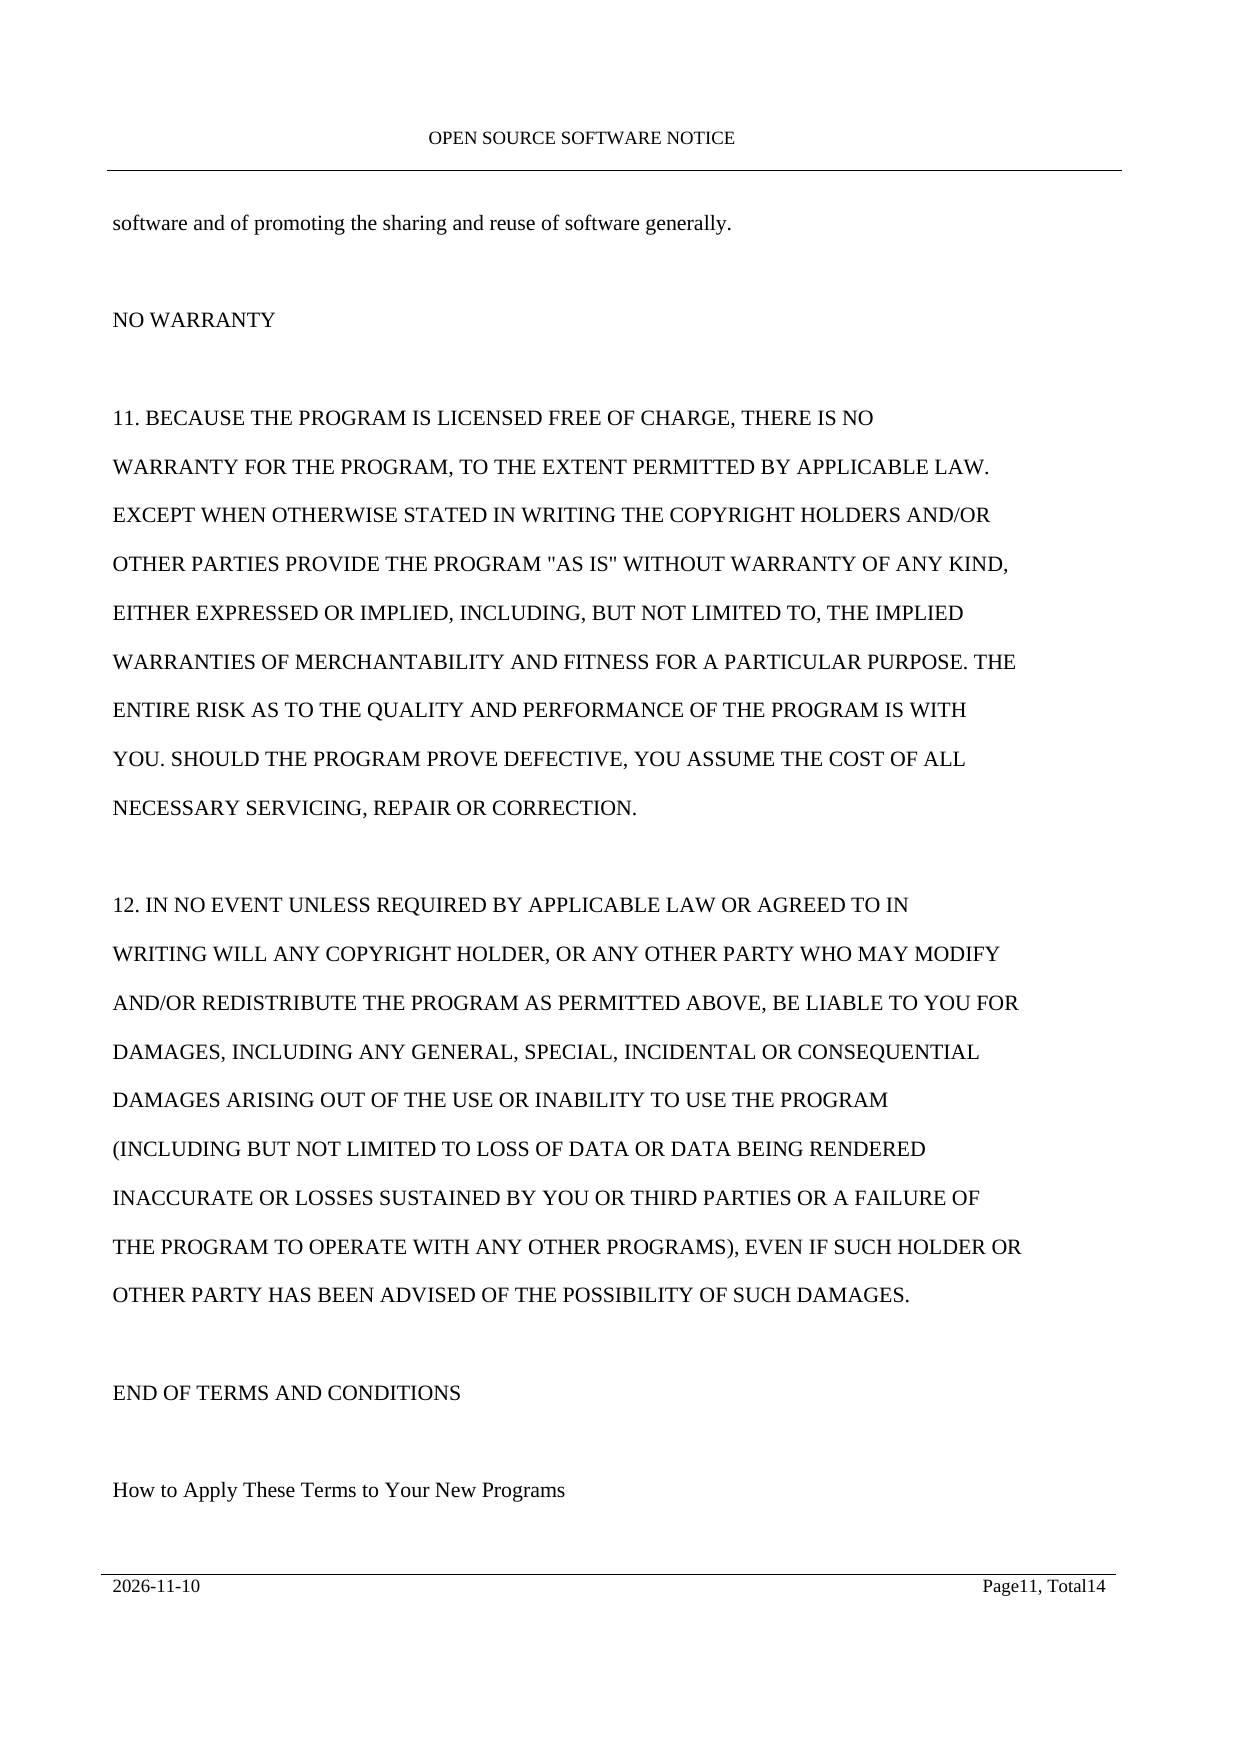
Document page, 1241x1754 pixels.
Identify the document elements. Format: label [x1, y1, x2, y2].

text [112, 206, 1128, 1506]
